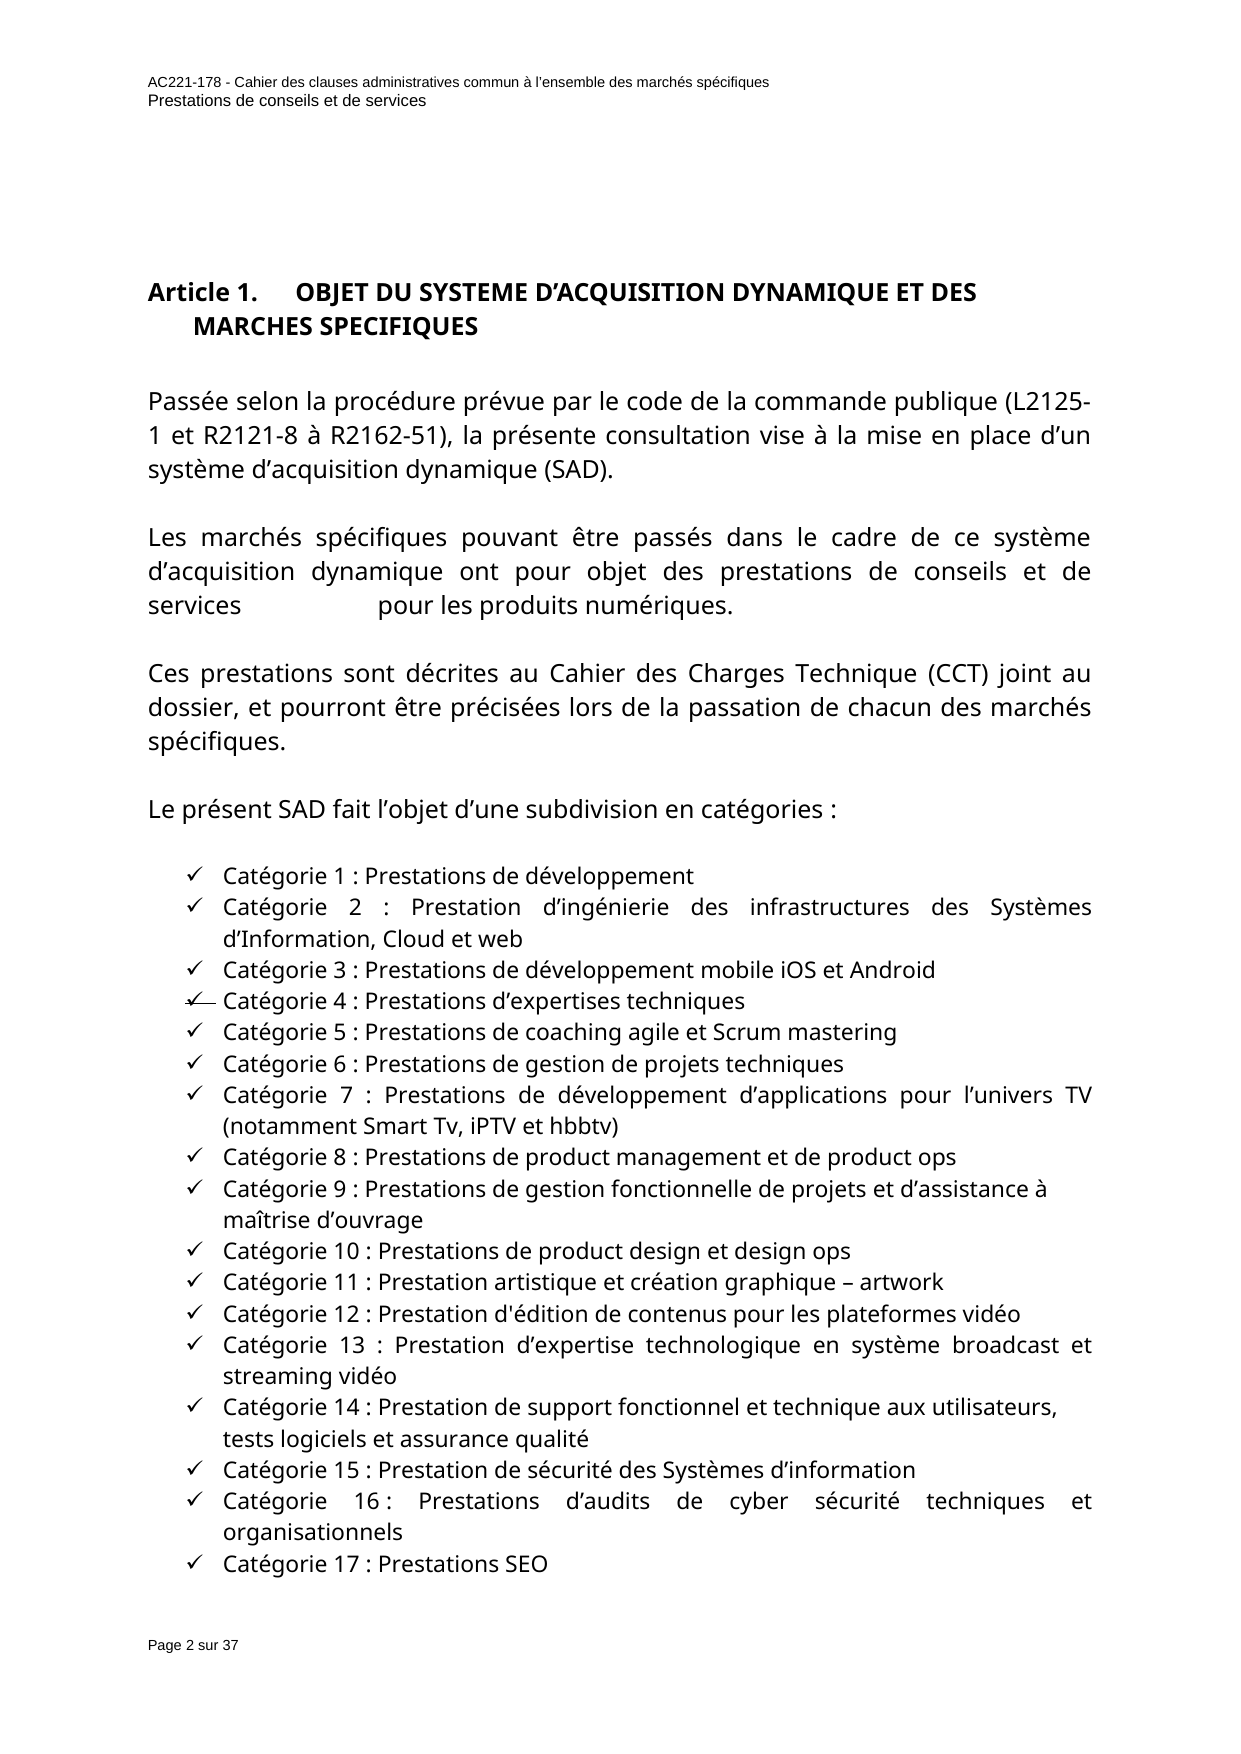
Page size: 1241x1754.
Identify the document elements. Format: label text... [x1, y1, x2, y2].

list Catégorie 16 : Prestations d’audits de cyber sécurité techniques et organisationnels [185, 1485, 1093, 1548]
subtitle OBJET DU SYSTEME D’ACQUISITION DYNAMIQUE ET DES MARCHES SPECIFIQUES [148, 275, 1093, 343]
list Catégorie 15 : Prestation de sécurité des Systèmes d’information [185, 1454, 1093, 1485]
list Catégorie 1 : Prestations de développement [185, 860, 1093, 891]
list Catégorie 11 : Prestation artistique et création graphique – artwork [185, 1266, 1093, 1298]
list Catégorie 3 : Prestations de développement mobile iOS et Android [185, 954, 1093, 985]
list Catégorie 10 : Prestations de product design et design ops [185, 1235, 1093, 1266]
list Catégorie 17 : Prestations SEO [185, 1548, 1093, 1579]
list Catégorie 14 : Prestation de support fonctionnel et technique aux utilisateurs, tests logiciels et assurance qualité [185, 1391, 1093, 1454]
list Catégorie 6 : Prestations de gestion de projets techniques [185, 1048, 1093, 1079]
list Catégorie 5 : Prestations de coaching agile et Scrum mastering [185, 1016, 1093, 1048]
text Passée selon la procédure prévue par le code de la commande publique (L2125-1 et R2121-8 à R2162-51), la présente consultation vise à la mise en place d’un système d’acquisition dynamique (SAD). [148, 383, 1093, 485]
list Catégorie 9 : Prestations de gestion fonctionnelle de projets et d’assistance à maîtrise d’ouvrage [185, 1173, 1093, 1235]
list Catégorie 8 : Prestations de product management et de product ops [185, 1141, 1093, 1173]
list Catégorie 4 : Prestations d’expertises techniques [185, 985, 1093, 1016]
text Ces prestations sont décrites au Cahier des Charges Technique (CCT) joint au dossier, et pourront être précisées lors de la passation de chacun des marchés spécifiques. [148, 656, 1093, 758]
text Les marchés spécifiques pouvant être passés dans le cadre de ce système d’acquisition dynamique ont pour objet des prestations de conseils et de services pour les produits numériques. [148, 519, 1093, 622]
list Catégorie 13 : Prestation d’expertise technologique en système broadcast et streaming vidéo [185, 1329, 1093, 1391]
list Catégorie 7 : Prestations de développement d’applications pour l’univers TV (notamment Smart Tv, iPTV et hbbtv) [185, 1079, 1093, 1141]
list Catégorie 2 : Prestation d’ingénierie des infrastructures des Systèmes d’Information, Cloud et web [185, 891, 1093, 954]
list Catégorie 12 : Prestation d'édition de contenus pour les plateformes vidéo [185, 1298, 1093, 1329]
text Le présent SAD fait l’objet d’une subdivision en catégories : [148, 792, 1093, 826]
